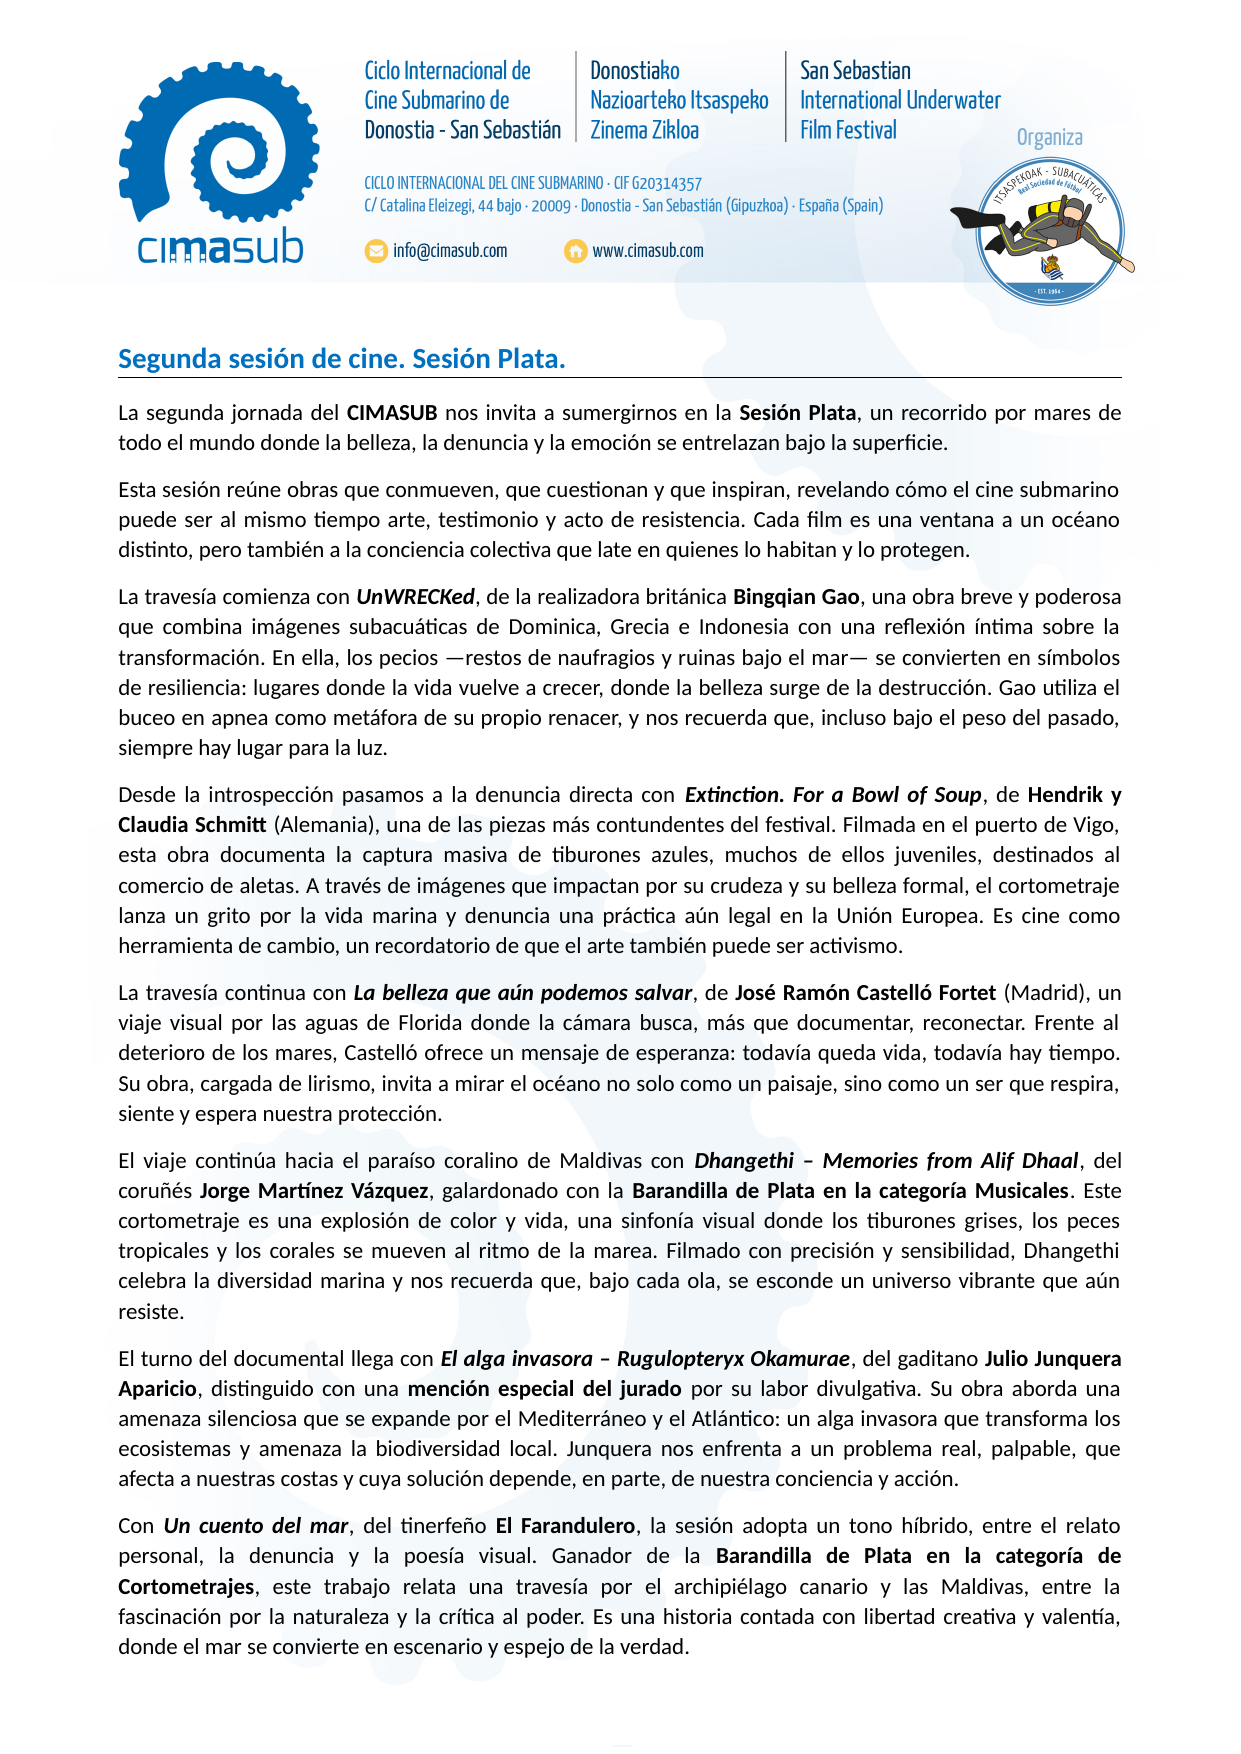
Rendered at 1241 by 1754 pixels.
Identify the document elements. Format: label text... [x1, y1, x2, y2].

text La travesía continua con La belleza que aún podemos salvar, de José Ramón Castelló Fortet (Madrid), un viaje visual por las aguas de Florida donde la cámara busca, más que documentar, reconectar. Frente al deterioro de los mares, Castelló ofrece un mensaje de esperanza: todavía queda vida, todavía hay tiempo. Su obra, cargada de lirismo, invita a mirar el océano no solo como un paisaje, sino como un ser que respira, siente y espera nuestra protección. [118, 978, 1122, 1127]
text Con Un cuento del mar, del tinerfeño El Farandulero, la sesión adopta un tono híbrido, entre el relato personal, la denuncia y la poesía visual. Ganador de la Barandilla de Plata en la categoría de Cortometrajes, este trabajo relata una travesía por el archipiélago canario y las Maldivas, entre la fascinación por la naturaleza y la crítica al poder. Es una historia contada con libertad creativa y valentía, donde el mar se convierte en escenario y espejo de la verdad. [118, 1511, 1122, 1660]
text La travesía comienza con UnWRECKed, de la realizadora británica Bingqian Gao, una obra breve y poderosa que combina imágenes subacuáticas de Dominica, Grecia e Indonesia con una reflexión íntima sobre la transformación. En ella, los pecios —restos de naufragios y ruinas bajo el mar— se convierten en símbolos de resiliencia: lugares donde la vida vuelve a crecer, donde la belleza surge de la destrucción. Gao utiliza el buceo en apnea como metáfora de su propio renacer, y nos recuerda que, incluso bajo el peso del pasado, siempre hay lugar para la luz. [118, 582, 1122, 761]
text El viaje continúa hacia el paraíso coralino de Maldivas con Dhangethi – Memories from Alif Dhaal, del coruñés Jorge Martínez Vázquez, galardonado con la Barandilla de Plata en la categoría Musicales. Este cortometraje es una explosión de color y vida, una sinfonía visual donde los tiburones grises, los peces tropicales y los corales se mueven al ritmo de la marea. Filmado con precisión y sensibilidad, Dhangethi celebra la diversidad marina y nos recuerda que, bajo cada ola, se esconde un universo vibrante que aún resiste. [118, 1146, 1122, 1325]
text El turno del documental llega con El alga invasora – Rugulopteryx Okamurae, del gaditano Julio Junquera Aparicio, distinguido con una mención especial del jurado por su labor divulgativa. Su obra aborda una amenaza silenciosa que se expande por el Mediterráneo y el Atlántico: un alga invasora que transforma los ecosistemas y amenaza la biodiversidad local. Junquera nos enfrenta a un problema real, palpable, que afecta a nuestras costas y cuya solución depende, en parte, de nuestra conciencia y acción. [118, 1344, 1122, 1493]
text Segunda sesión de cine. Sesión Plata. [118, 340, 1122, 377]
text Esta sesión reúne obras que conmueven, que cuestionan y que inspiran, revelando cómo el cine submarino puede ser al mismo tiempo arte, testimonio y acto de resistencia. Cada film es una ventana a un océano distinto, pero también a la conciencia colectiva que late en quienes lo habitan y lo protegen. [118, 475, 1122, 563]
text La segunda jornada del CIMASUB nos invita a sumergirnos en la Sesión Plata, un recorrido por mares de todo el mundo donde la belleza, la denuncia y la emoción se entrelazan bajo la superficie. [118, 398, 1122, 456]
picture [1, 1, 1241, 1754]
text Desde la introspección pasamos a la denuncia directa con Extinction. For a Bowl of Soup, de Hendrik y Claudia Schmitt (Alemania), una de las piezas más contundentes del festival. Filmada en el puerto de Vigo, esta obra documenta la captura masiva de tiburones azules, muchos de ellos juveniles, destinados al comercio de aletas. A través de imágenes que impactan por su crudeza y su belleza formal, el cortometraje lanza un grito por la vida marina y denuncia una práctica aún legal en la Unión Europea. Es cine como herramienta de cambio, un recordatorio de que el arte también puede ser activismo. [118, 780, 1122, 959]
